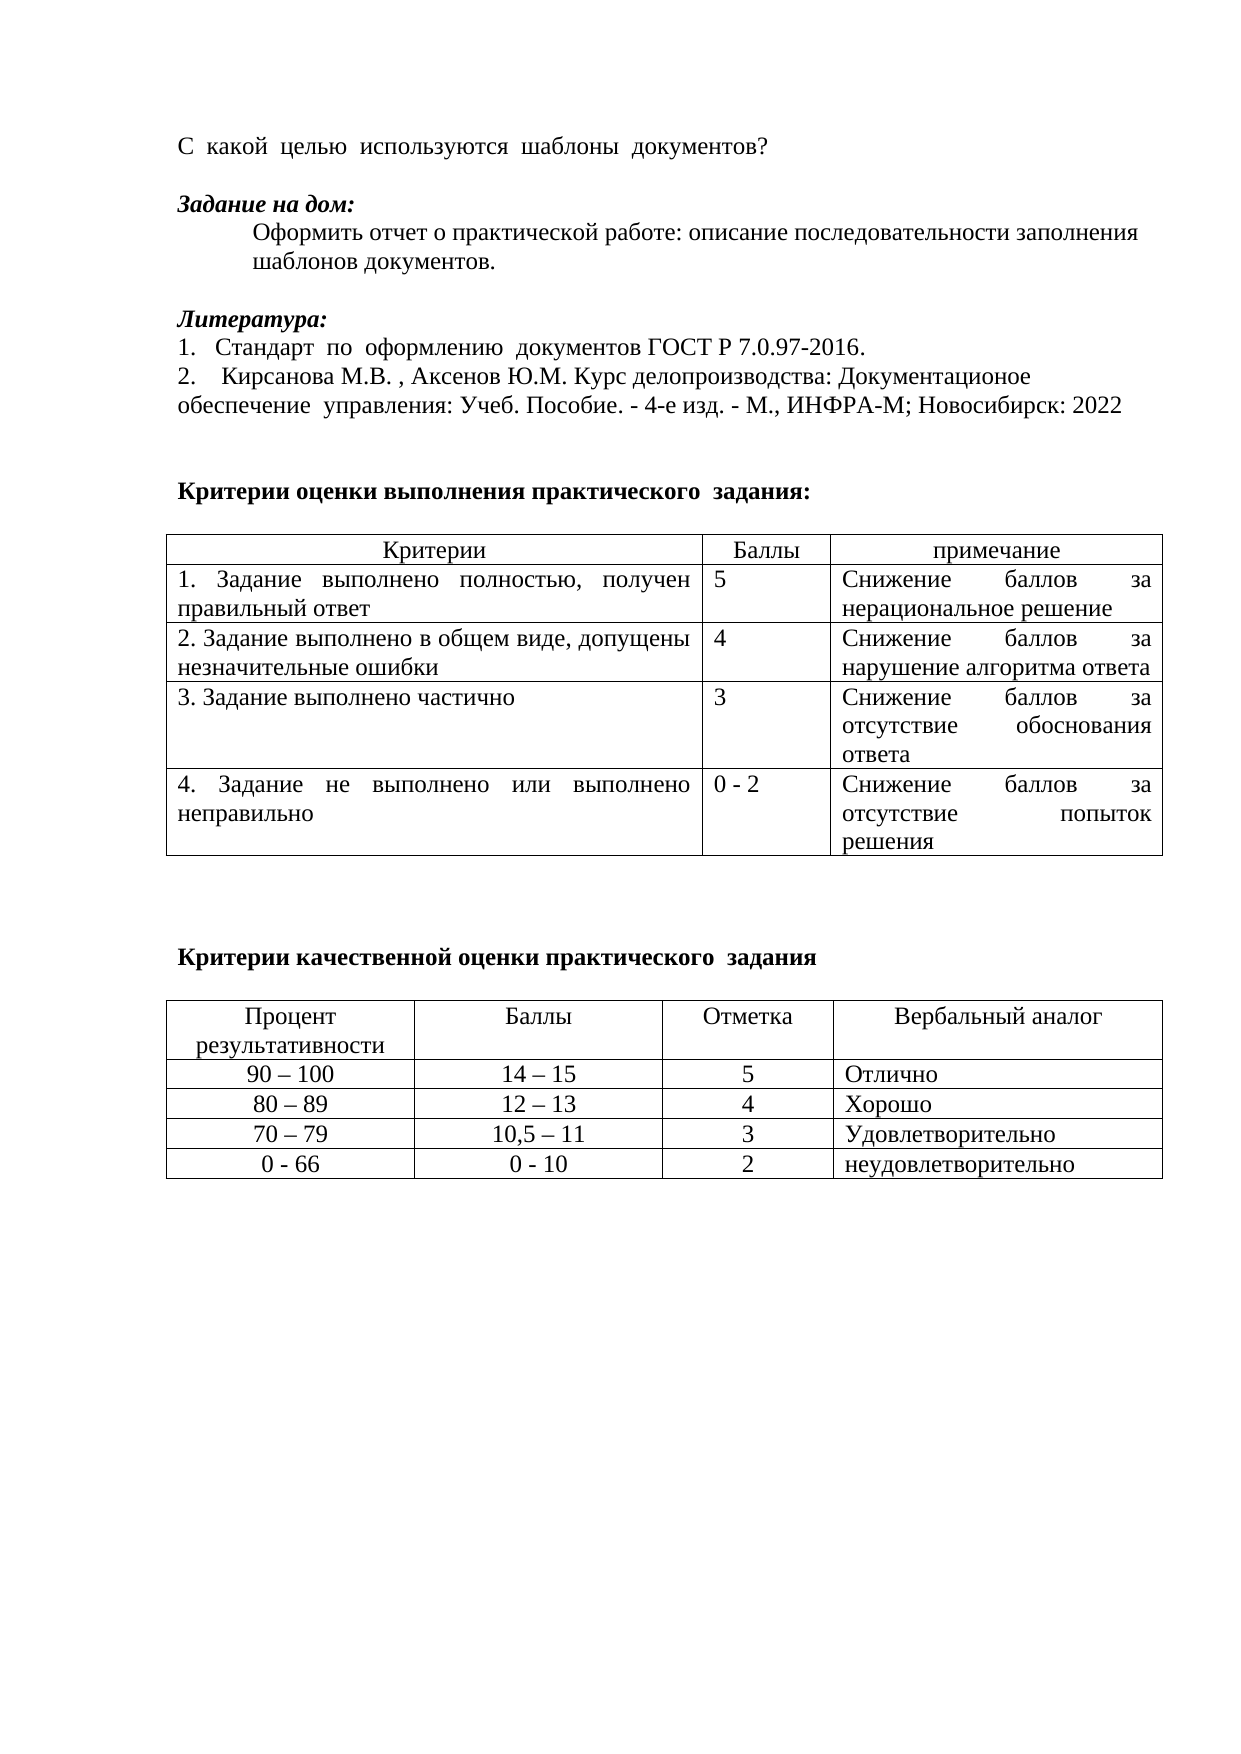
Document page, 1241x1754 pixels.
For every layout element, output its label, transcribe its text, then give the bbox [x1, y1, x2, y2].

text Критерии оценки выполнения практического задания: [177, 476, 1152, 505]
table_header Баллы [703, 535, 830, 563]
table_cell Снижение баллов за отсутствие обоснования ответа [831, 682, 1162, 768]
table_cell 0 - 2 [703, 769, 830, 855]
table_cell Отлично [834, 1060, 1162, 1088]
table_header примечание [831, 535, 1162, 563]
table_cell 90 – 100 [167, 1060, 414, 1088]
text 2. Кирсанова М.В. , Аксенов Ю.М. Курс делопроизводства: Документационое обеспечение управления: Учеб. Пособие. - 4-е изд. - М., ИНФРА-М; Новосибирск: 2022 [177, 361, 1152, 419]
table_cell 3. Задание выполнено частично [167, 682, 702, 768]
table_cell 14 – 15 [415, 1060, 662, 1088]
table_cell 2. Задание выполнено в общем виде, допущены незначительные ошибки [167, 623, 702, 681]
table_header Баллы [415, 1001, 662, 1058]
list С какой целью используются шаблоны документов? [177, 131, 1152, 160]
table_cell Снижение баллов за нарушение алгоритма ответа [831, 623, 1162, 681]
table_cell 4 [703, 623, 830, 681]
table_cell Снижение баллов за нерациональное решение [831, 565, 1162, 622]
table_cell Снижение баллов за отсутствие попыток решения [831, 769, 1162, 855]
table_cell 10,5 – 11 [415, 1119, 662, 1148]
table_cell 80 – 89 [167, 1089, 414, 1118]
table_header Процент результативности [167, 1001, 414, 1058]
table_cell 4 [663, 1089, 833, 1118]
text Критерии качественной оценки практического задания [177, 942, 1152, 971]
table_cell 3 [703, 682, 830, 768]
table_header Отметка [663, 1001, 833, 1058]
table_cell 4. Задание не выполнено или выполнено неправильно [167, 769, 702, 855]
text Задание на дом: [177, 189, 1152, 217]
text Литература: [177, 304, 1152, 332]
table_cell Хорошо [834, 1089, 1162, 1118]
table_cell 5 [663, 1060, 833, 1088]
table_cell неудовлетворительно [834, 1149, 1162, 1178]
table_cell 2 [663, 1149, 833, 1178]
table_cell 1. Задание выполнено полностью, получен правильный ответ [167, 565, 702, 622]
table_cell 3 [663, 1119, 833, 1148]
table_cell 0 - 10 [415, 1149, 662, 1178]
text Оформить отчет о практической работе: описание последовательности заполнения шаблонов документов. [252, 217, 1152, 275]
table_header Вербальный аналог [834, 1001, 1162, 1058]
text 1. Стандарт по оформлению документов ГОСТ Р 7.0.97-2016. [177, 332, 1152, 361]
table_cell 12 – 13 [415, 1089, 662, 1118]
table_cell 0 - 66 [167, 1149, 414, 1178]
table_cell 5 [703, 565, 830, 622]
table_header Критерии [167, 535, 702, 563]
table_cell 70 – 79 [167, 1119, 414, 1148]
table_cell Удовлетворительно [834, 1119, 1162, 1148]
